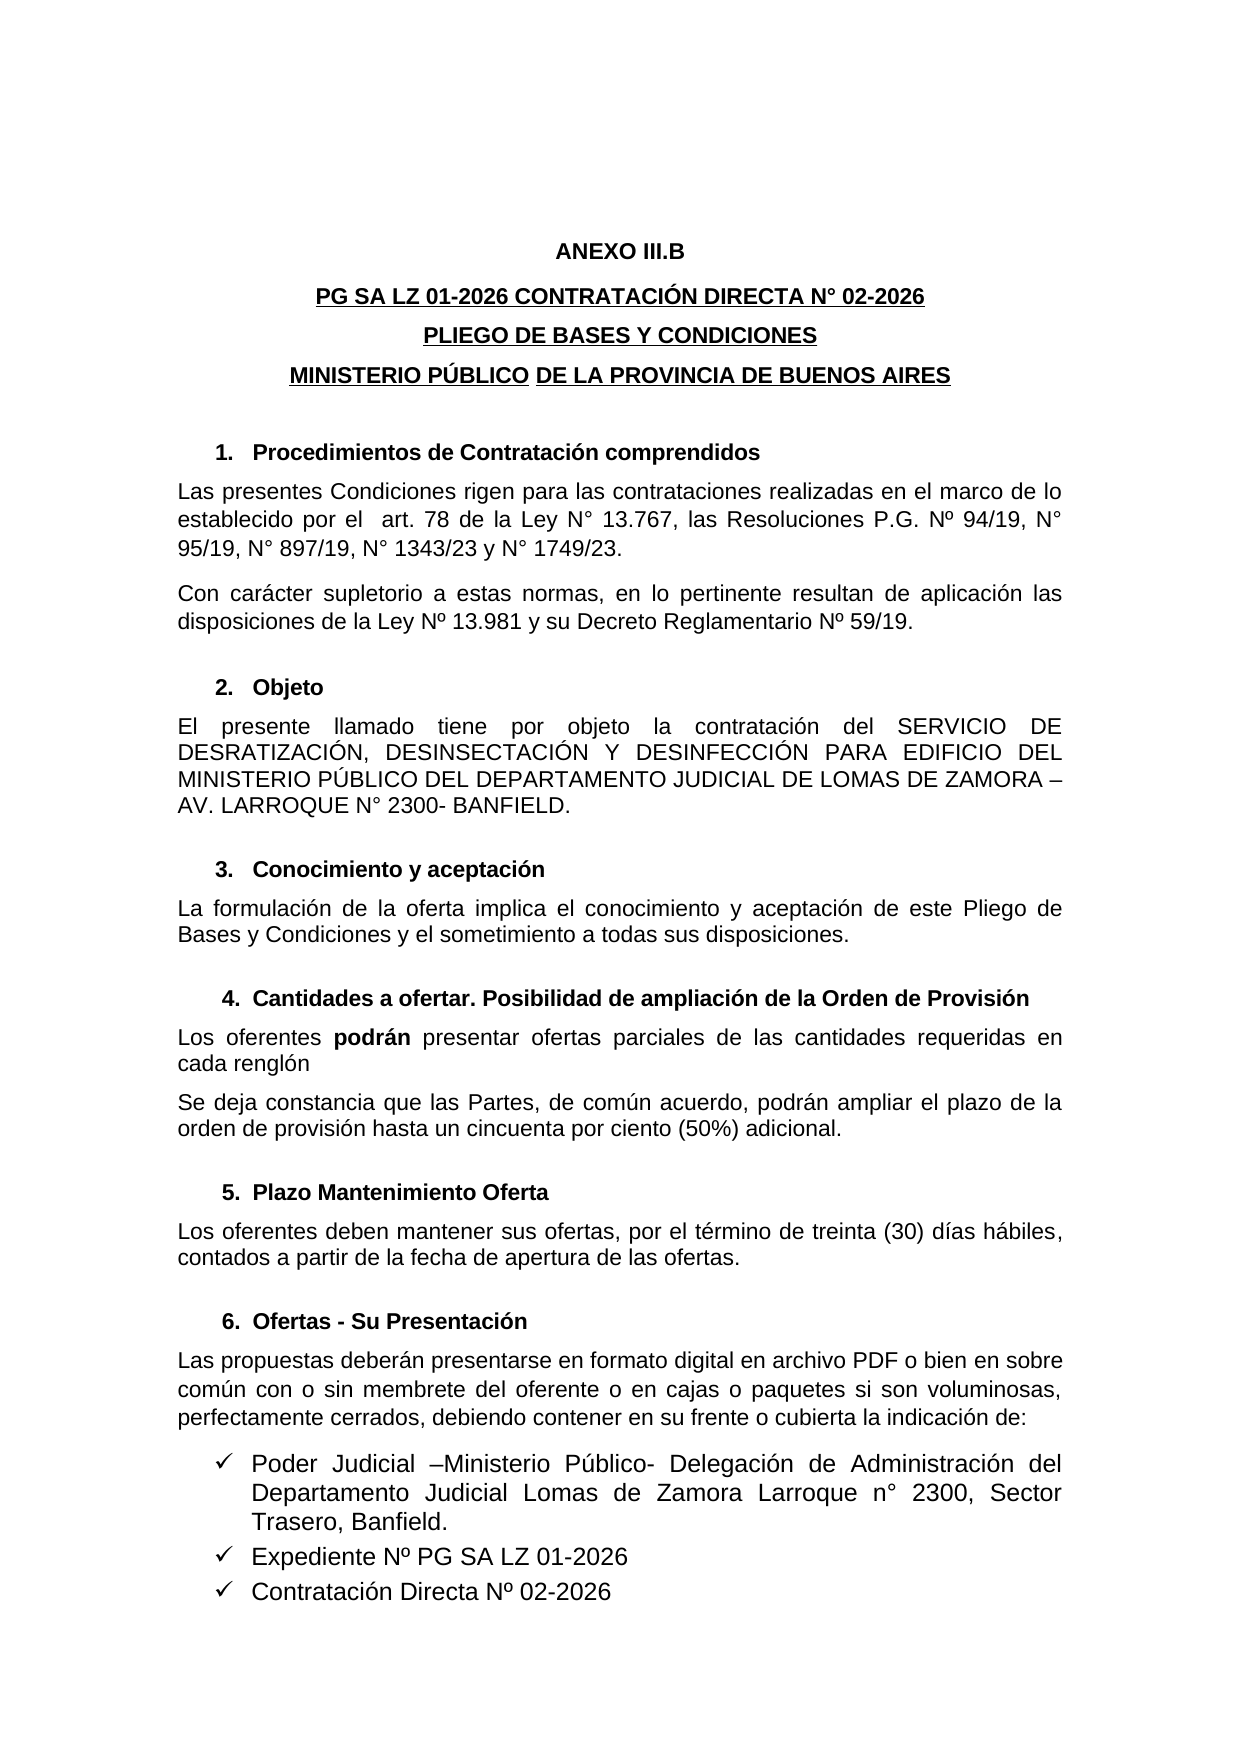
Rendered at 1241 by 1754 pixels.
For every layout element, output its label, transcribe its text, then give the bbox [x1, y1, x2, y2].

subtitle Ofertas - Su Presentación [222, 1308, 1063, 1334]
list Poder Judicial –Ministerio Público- Delegación de Administración del Departamento Judicial Lomas de Zamora Larroque n° 2300, Sector Trasero, Banfield. [213, 1449, 1063, 1535]
subtitle Conocimiento y aceptación [215, 856, 1063, 882]
subtitle Procedimientos de Contratación comprendidos [215, 439, 1063, 465]
text Los oferentes podrán presentar ofertas parciales de las cantidades requeridas en cada renglón [177, 1024, 1063, 1076]
text La formulación de la oferta implica el conocimiento y aceptación de este Pliego de Bases y Condiciones y el sometimiento a todas sus disposiciones. [177, 895, 1063, 947]
subtitle PG SA LZ 01-2026 CONTRATACIÓN DIRECTA N° 02-2026 [177, 283, 1063, 309]
text El presente llamado tiene por objeto la contratación del SERVICIO DE DESRATIZACIÓN, DESINSECTACIÓN Y DESINFECCIÓN PARA EDIFICIO DEL MINISTERIO PÚBLICO DEL DEPARTAMENTO JUDICIAL DE LOMAS DE ZAMORA –AV. LARROQUE N° 2300- BANFIELD. [177, 713, 1063, 818]
list Expediente Nº PG SA LZ 01-2026 [213, 1542, 1063, 1571]
list Contratación Directa Nº 02-2026 [213, 1577, 1063, 1606]
subtitle PLIEGO DE BASES Y CONDICIONES [177, 322, 1063, 349]
text Los oferentes deben mantener sus ofertas, por el término de treinta (30) días hábiles, contados a partir de la fecha de apertura de las ofertas. [177, 1218, 1063, 1271]
subtitle Objeto [215, 674, 1063, 700]
text Con carácter supletorio a estas normas, en lo pertinente resultan de aplicación las disposiciones de la Ley Nº 13.981 y su Decreto Reglamentario Nº 59/19. [177, 580, 1063, 634]
text ANEXO III.B [177, 238, 1063, 264]
subtitle Cantidades a ofertar. Posibilidad de ampliación de la Orden de Provisión [222, 985, 1063, 1011]
text Las propuestas deberán presentarse en formato digital en archivo PDF o bien en sobre común con o sin membrete del oferente o en cajas o paquetes si son voluminosas, perfectamente cerrados, debiendo contener en su frente o cubierta la indicación de: [177, 1347, 1063, 1430]
subtitle Plazo Mantenimiento Oferta [222, 1179, 1063, 1206]
text Las presentes Condiciones rigen para las contrataciones realizadas en el marco de lo establecido por el art. 78 de la Ley N° 13.767, las Resoluciones P.G. Nº 94/19, N° 95/19, N° 897/19, N° 1343/23 y N° 1749/23. [177, 478, 1063, 561]
subtitle MINISTERIO PÚBLICO DE BUENOS AIRES [177, 362, 1063, 388]
text Se deja constancia que las Partes, de común acuerdo, podrán ampliar el plazo de la orden de provisión hasta un cincuenta por ciento (50%) adicional. [177, 1089, 1063, 1142]
